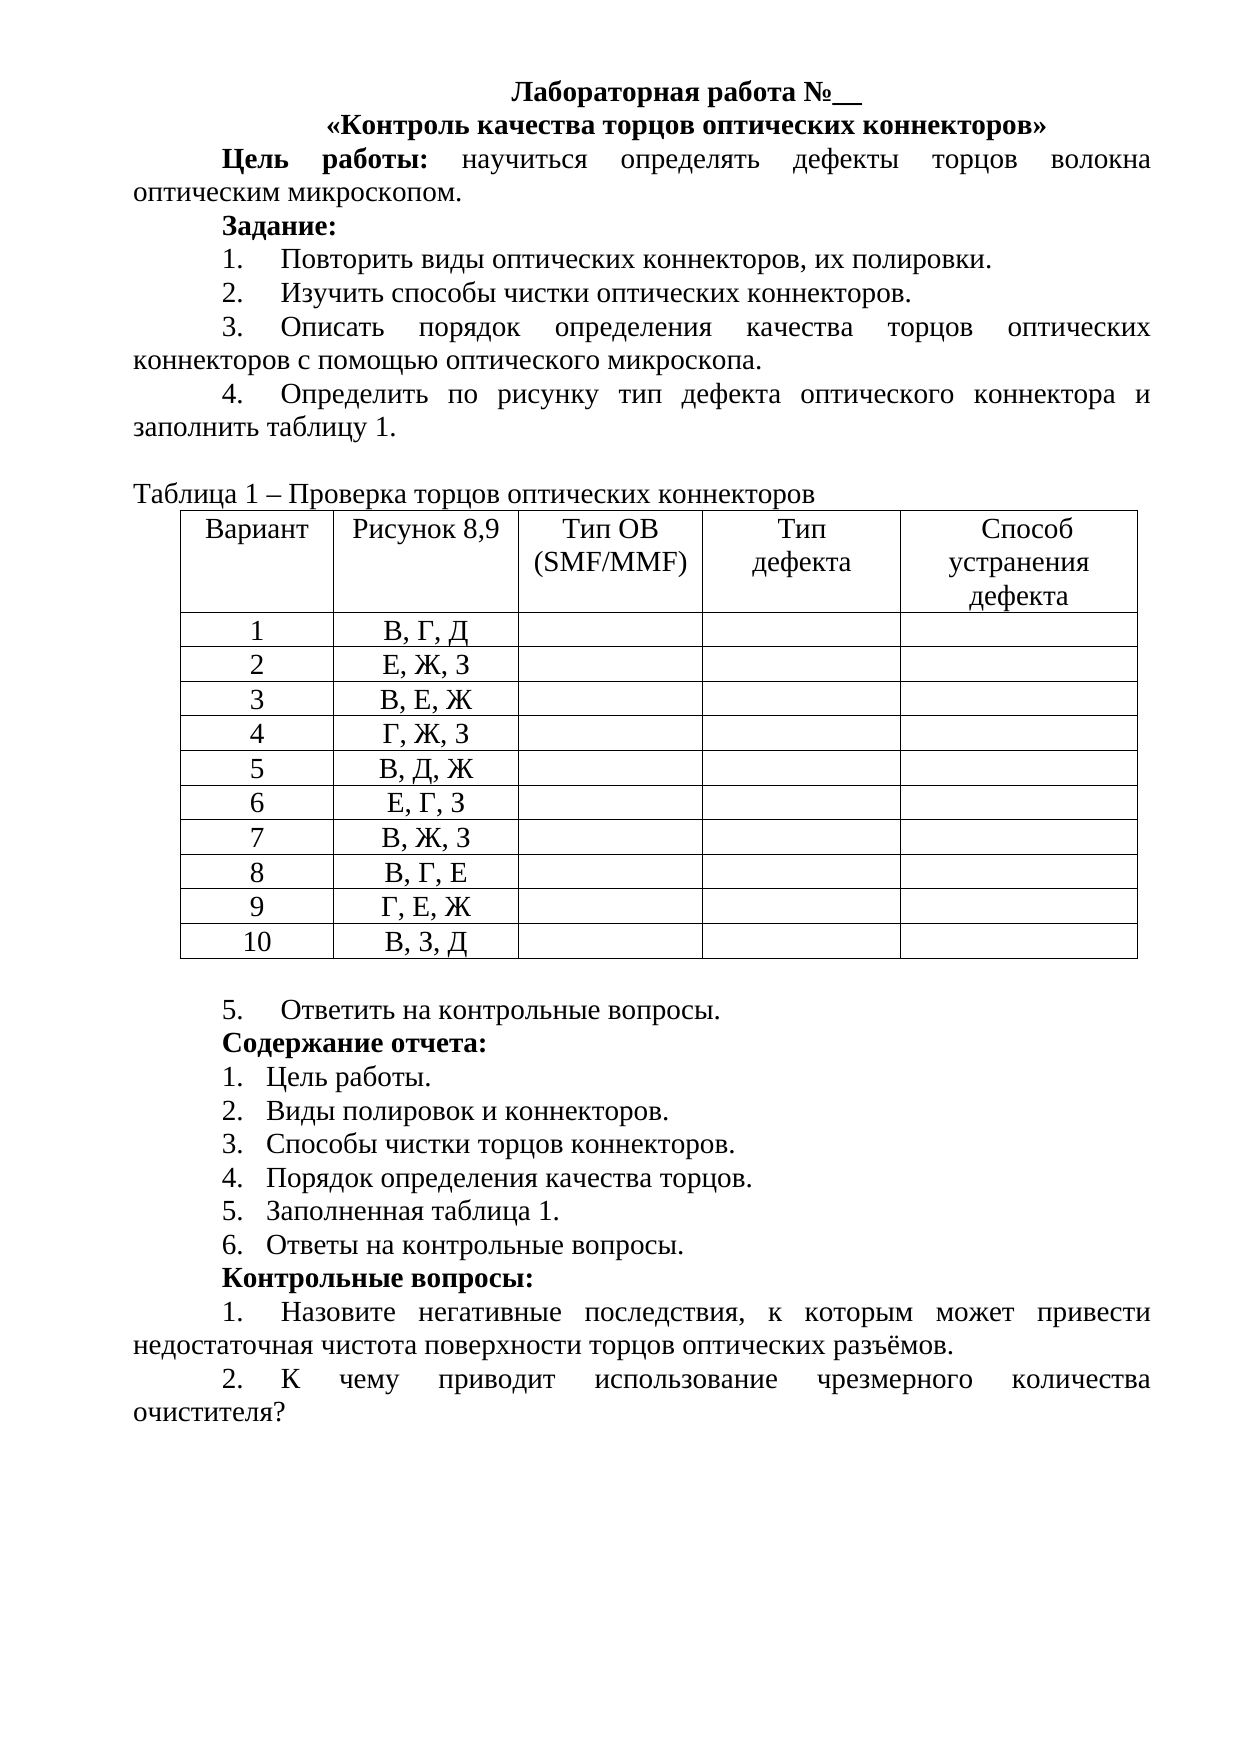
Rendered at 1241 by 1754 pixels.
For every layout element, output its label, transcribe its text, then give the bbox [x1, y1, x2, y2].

text Задание: [133, 208, 1152, 242]
table_cell [519, 924, 702, 957]
text Содержание отчета: [133, 1026, 1152, 1059]
table_cell Г, Е, Ж [334, 889, 518, 923]
table_cell [703, 751, 900, 784]
list К чему приводит использование чрезмерного количества очистителя? [133, 1361, 1152, 1428]
table_header Тип ОВ (SMF/MMF) [519, 511, 702, 612]
table_cell [901, 751, 1137, 784]
table_cell [703, 786, 900, 819]
table_cell 7 [181, 820, 333, 854]
table_cell [901, 786, 1137, 819]
table_header Рисунок 8,9 [334, 511, 518, 612]
table_cell 5 [181, 751, 333, 784]
table_cell Е, Ж, З [334, 647, 518, 681]
list Определить по рисунку тип дефекта оптического коннектора и заполнить таблицу 1. [133, 376, 1152, 443]
table_cell 3 [181, 682, 333, 715]
table_cell [901, 820, 1137, 854]
table_cell В, Г, Д [334, 613, 518, 646]
table_cell [519, 889, 702, 923]
list Повторить виды оптических коннекторов, их полировки. [133, 242, 1152, 275]
table_cell 10 [181, 924, 333, 957]
table_cell 4 [181, 716, 333, 750]
table_cell [703, 820, 900, 854]
table_cell [519, 786, 702, 819]
list Заполненная таблица 1. [133, 1193, 1152, 1227]
list Назовите негативные последствия, к которым может привести недостаточная чистота поверхности торцов оптических разъёмов. [133, 1294, 1152, 1361]
table_cell [901, 682, 1137, 715]
table_cell [519, 682, 702, 715]
table_cell [519, 613, 702, 646]
table_cell [901, 889, 1137, 923]
list Изучить способы чистки оптических коннекторов. [133, 275, 1152, 309]
list Порядок определения качества торцов. [133, 1160, 1152, 1193]
table_cell Е, Г, З [334, 786, 518, 819]
table_cell [703, 716, 900, 750]
table_header Способ устранения дефекта [901, 511, 1137, 612]
table_cell [901, 647, 1137, 681]
table_cell [901, 924, 1137, 957]
text Цель работы: научиться определять дефекты торцов волокна оптическим микроскопом. [133, 141, 1152, 208]
table_cell [901, 716, 1137, 750]
text «Контроль качества торцов оптических коннекторов» [133, 107, 1152, 141]
table_cell [703, 682, 900, 715]
table_cell В, З, Д [334, 924, 518, 957]
table_cell [703, 613, 900, 646]
list Цель работы. [133, 1059, 1152, 1093]
table_cell В, Е, Ж [334, 682, 518, 715]
text Контрольные вопросы: [133, 1260, 1152, 1294]
table_header Тип дефекта [703, 511, 900, 612]
table_cell [703, 924, 900, 957]
table_cell [519, 751, 702, 784]
table_cell 2 [181, 647, 333, 681]
table_cell Г, Ж, З [334, 716, 518, 750]
table_cell В, Д, Ж [334, 751, 518, 784]
table_cell 9 [181, 889, 333, 923]
list Ответы на контрольные вопросы. [133, 1227, 1152, 1260]
table_cell 1 [181, 613, 333, 646]
table_cell [703, 855, 900, 888]
table_cell [901, 613, 1137, 646]
table_cell [901, 855, 1137, 888]
table_cell В, Г, Е [334, 855, 518, 888]
text Лабораторная работа №__ [133, 74, 1152, 107]
table_cell [519, 855, 702, 888]
list Таблица 1 – Проверка торцов оптических коннекторов [133, 476, 1152, 510]
table_cell [519, 820, 702, 854]
table_cell 8 [181, 855, 333, 888]
list Описать порядок определения качества торцов оптических коннекторов с помощью оптического микроскопа. [133, 309, 1152, 376]
table_cell [519, 716, 702, 750]
list Способы чистки торцов коннекторов. [133, 1126, 1152, 1160]
list Ответить на контрольные вопросы. [133, 992, 1152, 1026]
list Виды полировок и коннекторов. [133, 1093, 1152, 1126]
table_cell [703, 647, 900, 681]
table_cell [519, 647, 702, 681]
table_header Вариант [181, 511, 333, 612]
table_cell 6 [181, 786, 333, 819]
table_cell [703, 889, 900, 923]
table_cell В, Ж, З [334, 820, 518, 854]
